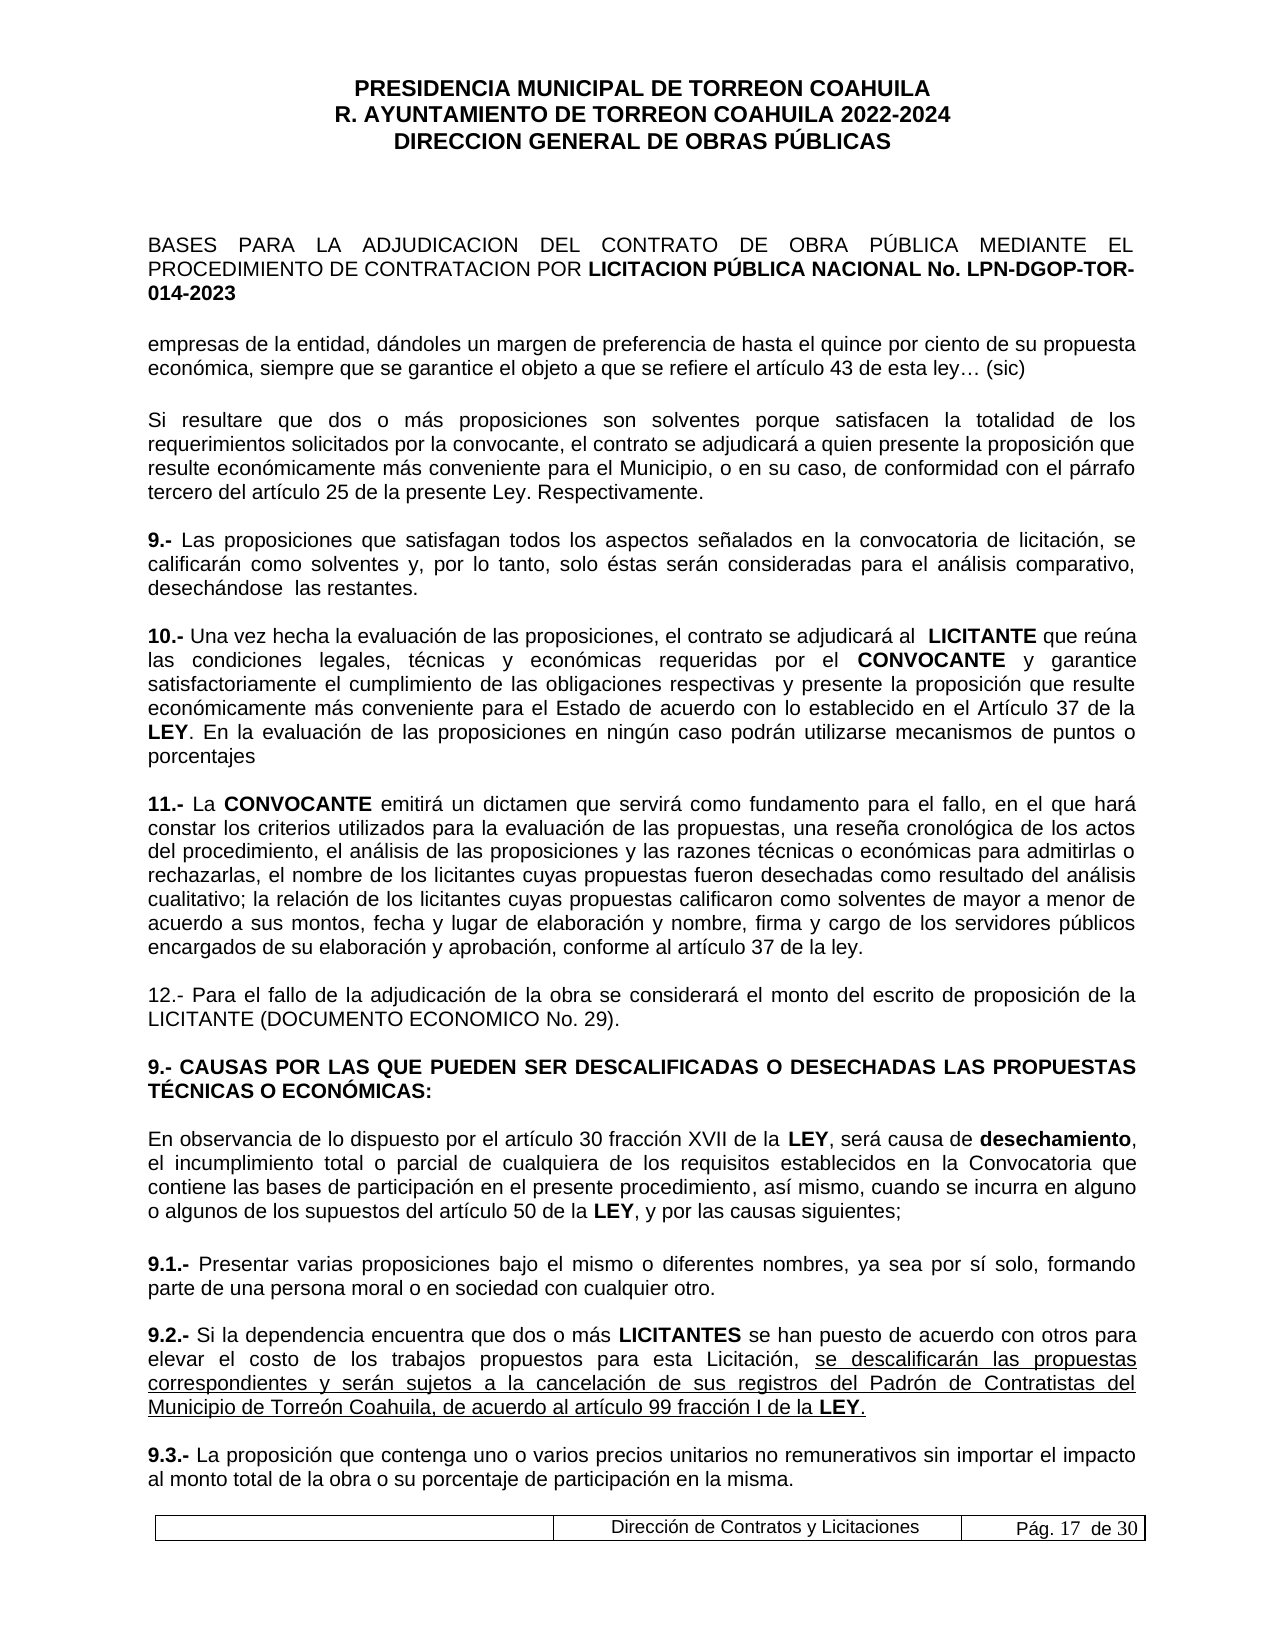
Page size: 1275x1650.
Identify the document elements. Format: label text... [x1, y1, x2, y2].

text 9.3.- La proposición que contenga uno o varios precios unitarios no remunerativos sin importar el impacto al monto total de la obra o su porcentaje de participación en la misma. [148, 1443, 1137, 1491]
text 11.- La CONVOCANTE emitirá un dictamen que servirá como fundamento para el fallo, en el que hará constar los criterios utilizados para la evaluación de las propuestas, una reseña cronológica de los actos del procedimiento, el análisis de las proposiciones y las razones técnicas o económicas para admitirlas o rechazarlas, el nombre de los licitantes cuyas propuestas fueron desechadas como resultado del análisis cualitativo; la relación de los licitantes cuyas propuestas calificaron como solventes de mayor a menor de acuerdo a sus montos, fecha y lugar de elaboración y nombre, firma y cargo de los servidores públicos encargados de su elaboración y aprobación, conforme al artículo 37 de la ley. [148, 791, 1137, 959]
text Si resultare que dos o más proposiciones son solventes porque satisfacen la totalidad de los requerimientos solicitados por la convocante, el contrato se adjudicará a quien presente la proposición que resulte económicamente más conveniente para el Municipio, o en su caso, de conformidad con el párrafo tercero del artículo 25 de la presente Ley. Respectivamente. [148, 408, 1137, 504]
text 9.- Las proposiciones que satisfagan todos los aspectos señalados en la convocatoria de licitación, se calificarán como solventes y, por lo tanto, solo éstas serán consideradas para el análisis comparativo, desechándose las restantes. [148, 528, 1137, 600]
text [148, 331, 1137, 379]
text 10.- Una vez hecha la evaluación de las proposiciones, el contrato se adjudicará al LICITANTE que reúna las condiciones legales, técnicas y económicas requeridas por el CONVOCANTE y garantice satisfactoriamente el cumplimiento de las obligaciones respectivas y presente la proposición que resulte económicamente más conveniente para el Estado de acuerdo con lo establecido en el Artículo 37 de la LEY. En la evaluación de las proposiciones en ningún caso podrán utilizarse mecanismos de puntos o porcentajes [148, 624, 1137, 767]
text En observancia de lo dispuesto por el artículo 30 fracción XVII de la LEY, será causa de desechamiento, el incumplimiento total o parcial de cualquiera de los requisitos establecidos en la Convocatoria que contiene las bases de participación en el presente procedimiento, así mismo, cuando se incurra en alguno o algunos de los supuestos del artículo 50 de la LEY, y por las causas siguientes; [148, 1127, 1137, 1223]
text 9.- CAUSAS POR LAS QUE PUEDEN SER DESCALIFICADAS O DESECHADAS LAS PROPUESTAS TÉCNICAS O ECONÓMICAS: [148, 1055, 1137, 1103]
text 9.1.- Presentar varias proposiciones bajo el mismo o diferentes nombres, ya sea por sí solo, formando parte de una persona moral o en sociedad con cualquier otro. [148, 1251, 1137, 1299]
text 9.2.- Si la dependencia encuentra que dos o más LICITANTES se han puesto de acuerdo con otros para elevar el costo de los trabajos propuestos para esta Licitación, se descalificarán las propuestas correspondientes y serán sujetos a la cancelación de sus registros del Padrón de Contratistas del Municipio de Torreón Coahuila, de acuerdo al artículo 99 fracción I de la LEY. [148, 1323, 1137, 1419]
text 12.- Para el fallo de la adjudicación de la obra se considerará el monto del escrito de proposición de la LICITANTE (DOCUMENTO ECONOMICO No. 29). [148, 983, 1137, 1031]
